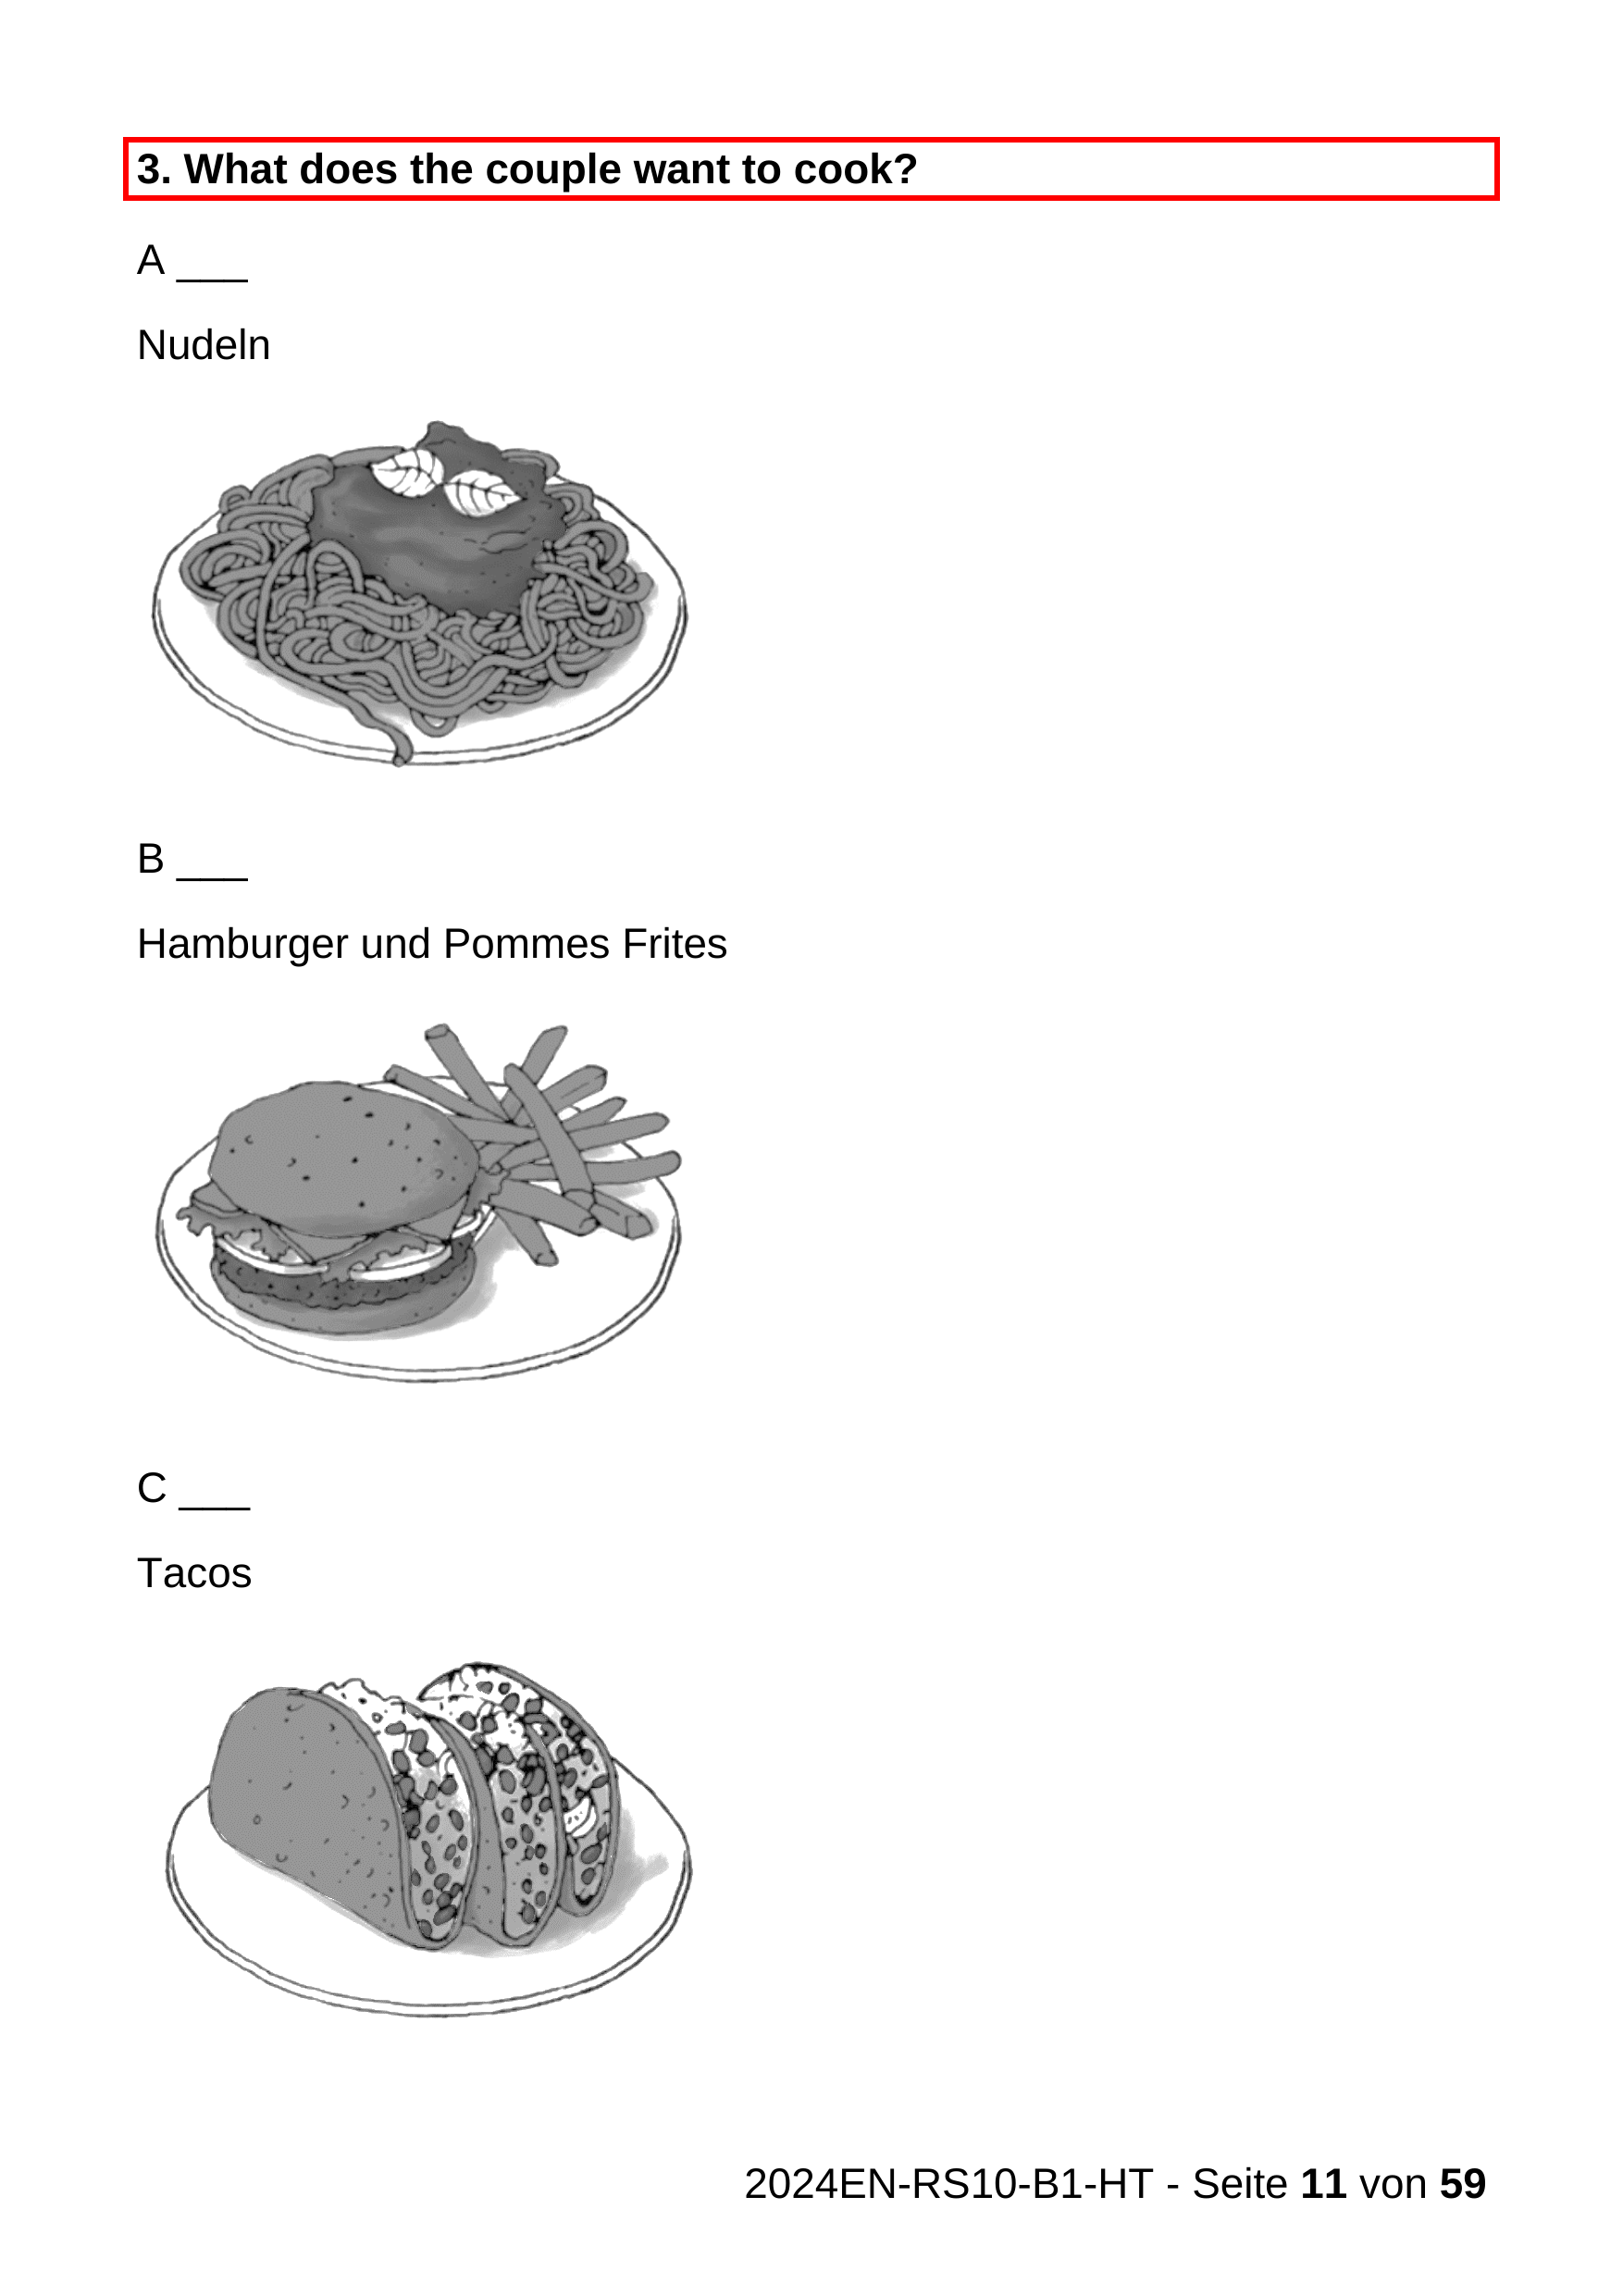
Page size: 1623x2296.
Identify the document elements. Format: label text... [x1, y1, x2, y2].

picture [136, 403, 710, 798]
text Hamburger und Pommes Frites [137, 918, 1486, 967]
picture [136, 1632, 725, 2042]
picture [136, 1002, 710, 1427]
text B ___ [137, 834, 1486, 883]
text C ___ [137, 1463, 1486, 1511]
text A ___ [137, 235, 1486, 283]
text Tacos [137, 1547, 1486, 1596]
subtitle 3. What does the couple want to cook? [129, 143, 1494, 195]
text Nudeln [137, 319, 1486, 368]
